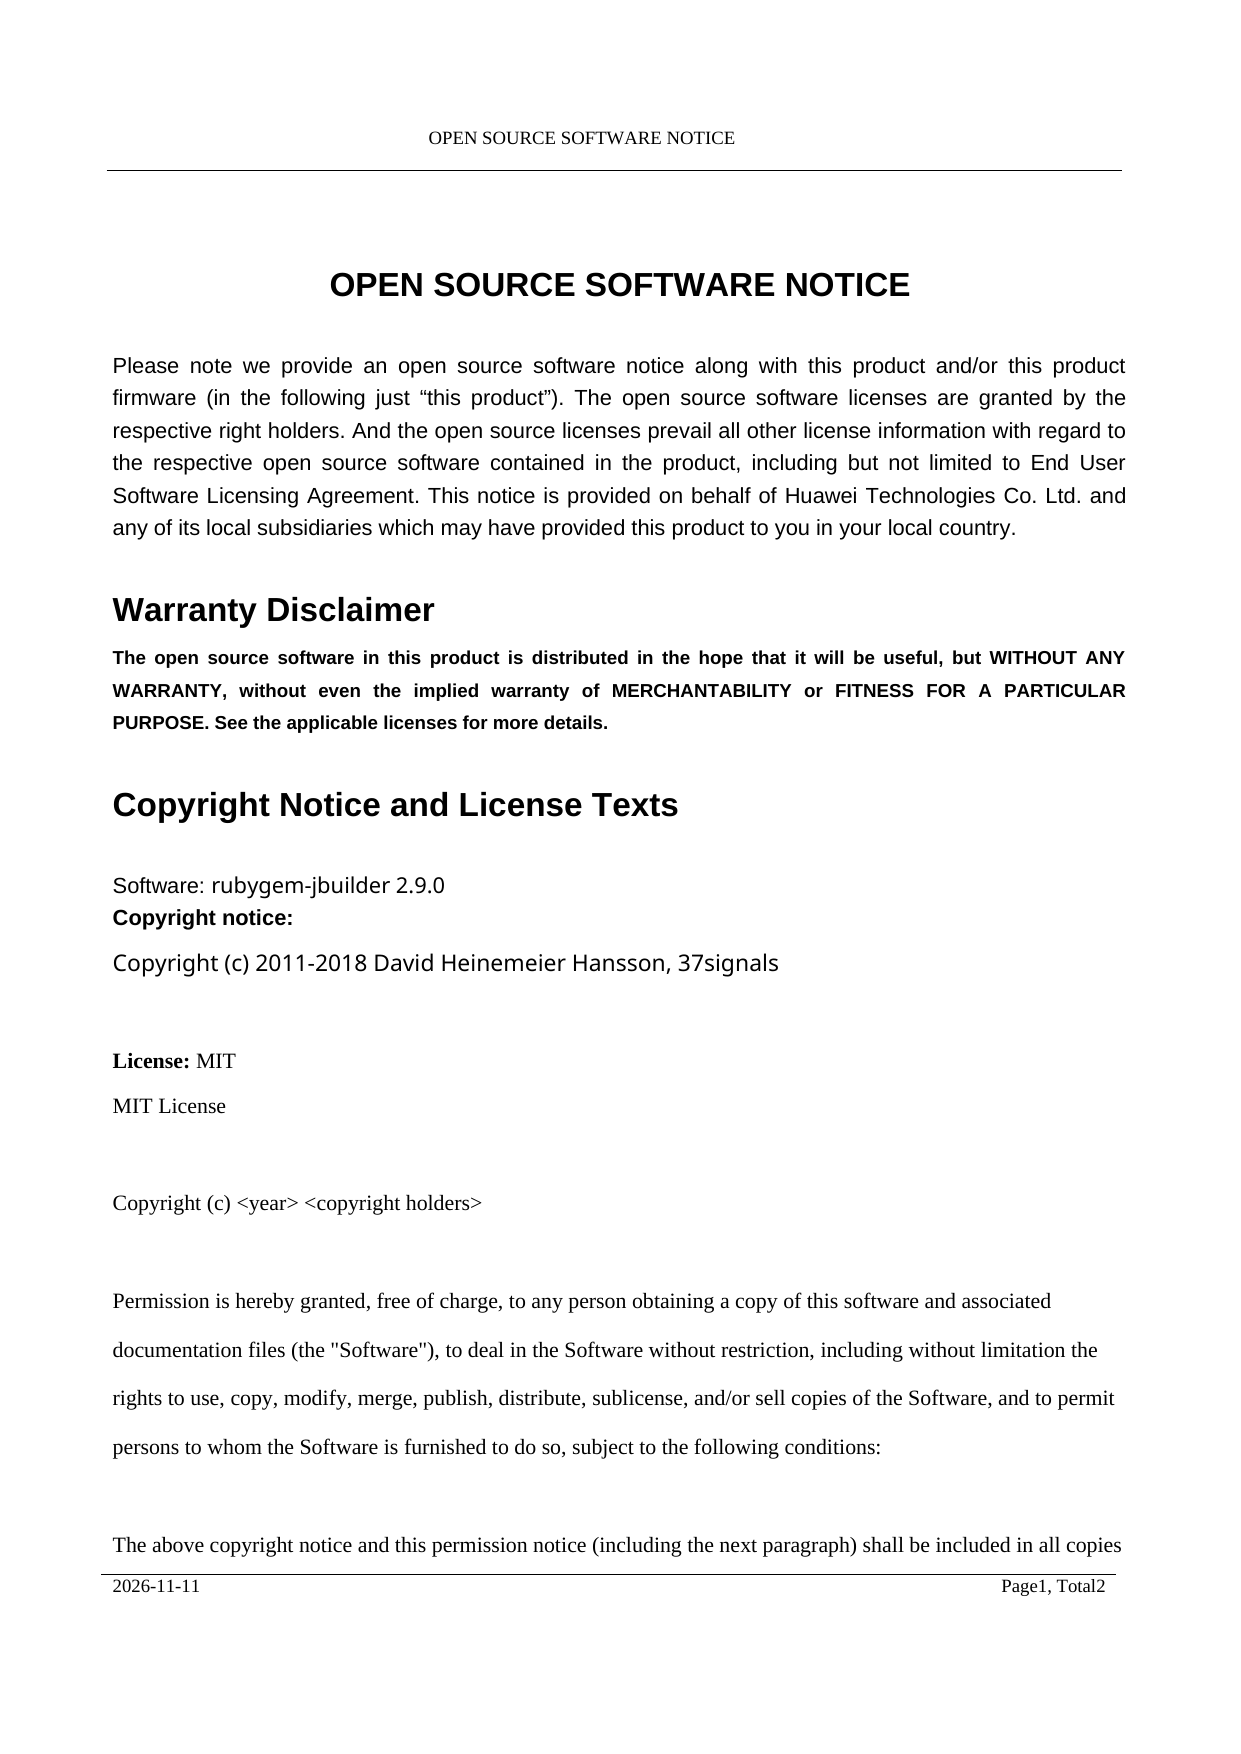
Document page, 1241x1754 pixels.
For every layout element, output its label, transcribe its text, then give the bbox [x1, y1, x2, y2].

text Warranty Disclaimer [112, 576, 1128, 641]
text Copyright (c) 2011-2018 David Heinemeier Hansson, 37signals [112, 947, 1128, 1028]
text License: MIT [112, 1044, 1128, 1077]
text Copyright notice: [112, 901, 1128, 934]
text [112, 1089, 1128, 1560]
text The open source software in this product is distributed in the hope that it will be useful, but WITHOUT ANY WARRANTY, without even the implied warranty of MERCHANTABILITY or FITNESS FOR A PARTICULAR PURPOSE. See the applicable licenses for more details. [112, 641, 1128, 739]
text OPEN SOURCE SOFTWARE NOTICE [112, 251, 1128, 316]
text Software: rubygem-jbuilder 2.9.0 [112, 869, 1128, 901]
text Copyright Notice and License Texts [112, 771, 1128, 836]
text Please note we provide an open source software notice along with this product and/or this product firmware (in the following just “this product”). The open source software licenses are granted by the respective right holders. And the open source licenses prevail all other license information with regard to the respective open source software contained in the product, including but not limited to End User Software Licensing Agreement. This notice is provided on behalf of Huawei Technologies Co. Ltd. and any of its local subsidiaries which may have provided this product to you in your local country. [112, 349, 1128, 544]
